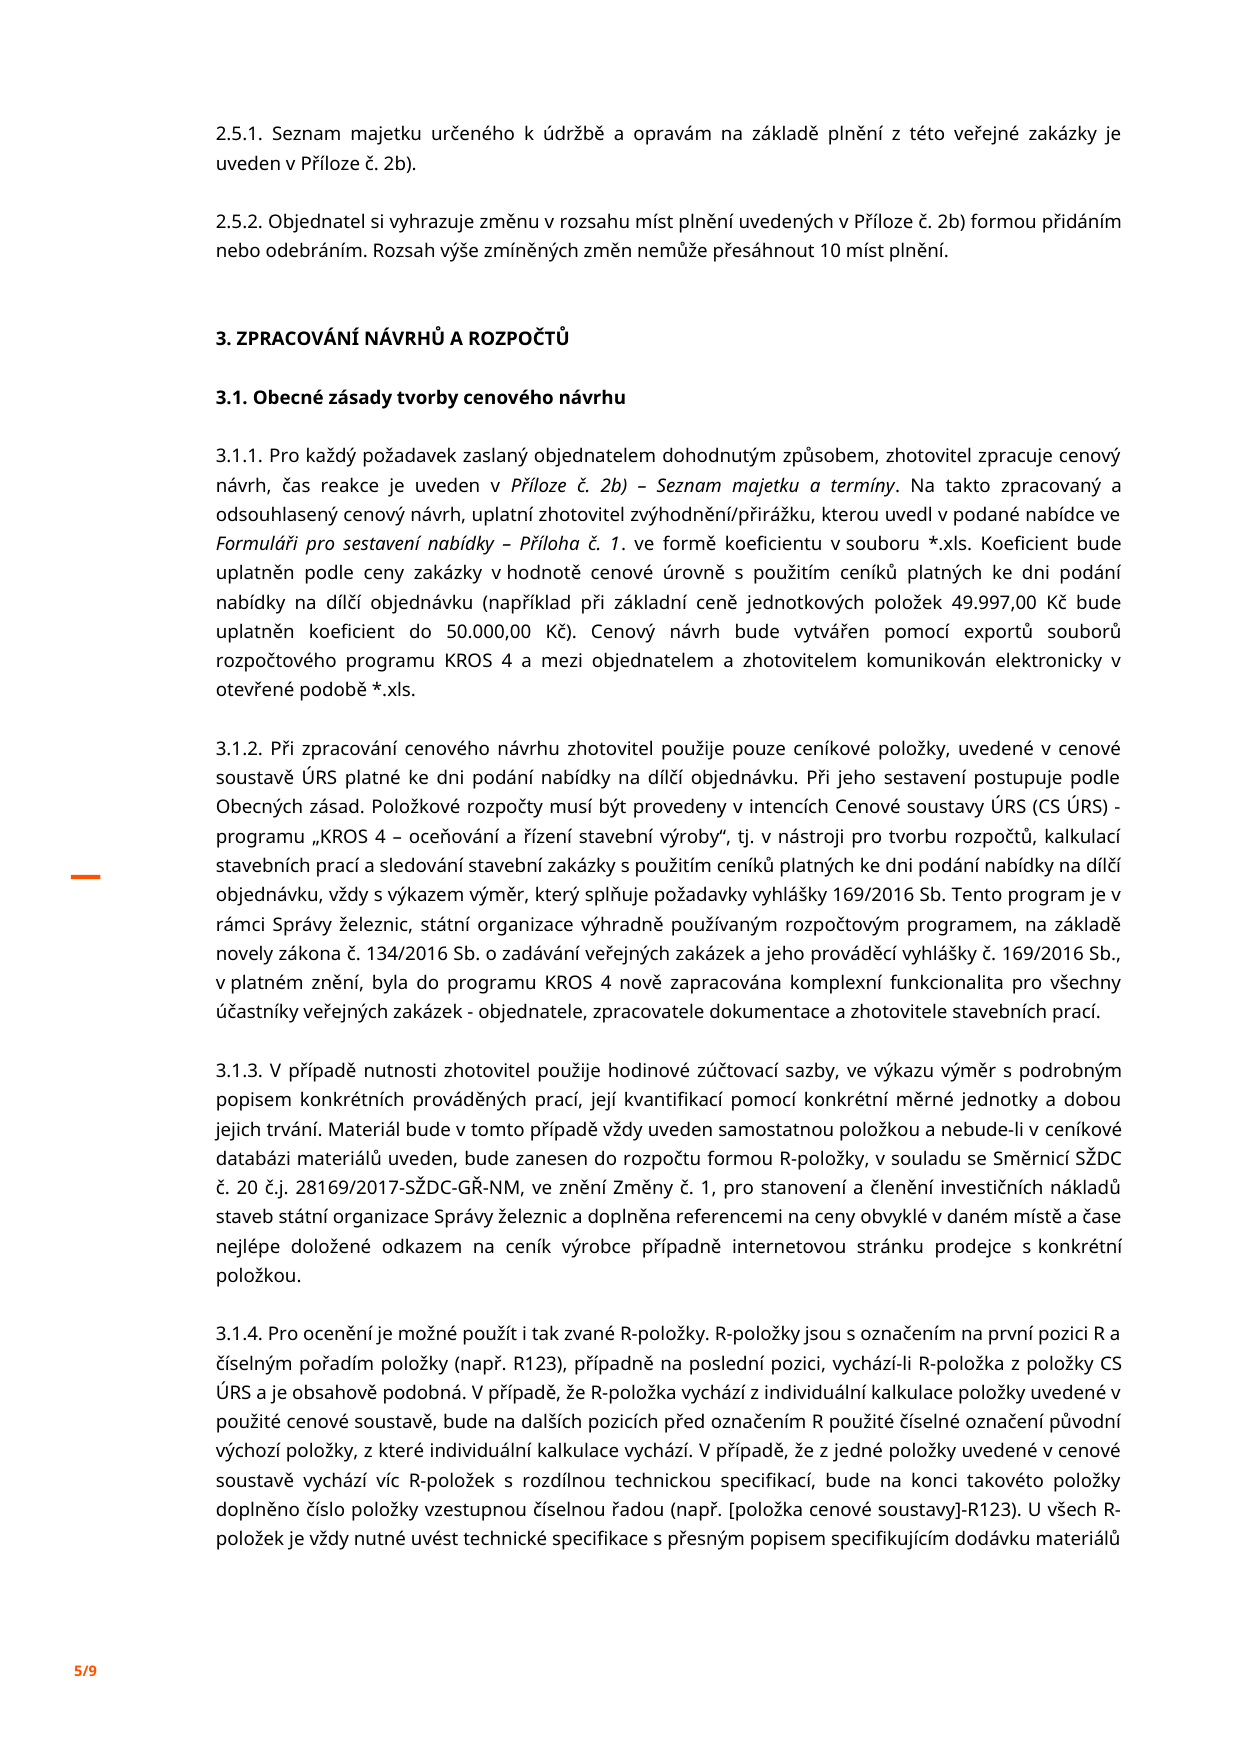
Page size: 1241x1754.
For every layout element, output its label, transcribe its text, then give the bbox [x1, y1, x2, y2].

text 3.1.1. Pro každý požadavek zaslaný objednatelem dohodnutým způsobem, zhotovitel zpracuje cenový návrh, čas reakce je uveden v Příloze č. 2b) – Seznam majetku a termíny. Na takto zpracovaný a odsouhlasený cenový návrh, uplatní zhotovitel zvýhodnění/přirážku, kterou uvedl v podané nabídce ve Formuláři pro sestavení nabídky – Příloha č. 1. ve formě koeficientu v souboru *.xls. Koeficient bude uplatněn podle ceny zakázky v hodnotě cenové úrovně s použitím ceníků platných ke dni podání nabídky na dílčí objednávku (například při základní ceně jednotkových položek 49.997,00 Kč bude uplatněn koeficient do 50.000,00 Kč). Cenový návrh bude vytvářen pomocí exportů souborů rozpočtového programu KROS 4 a mezi objednatelem a zhotovitelem komunikován elektronicky v otevřené podobě *.xls. [216, 443, 1122, 702]
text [216, 1321, 1122, 1551]
text 3.1. Obecné zásady tvorby cenového návrhu [216, 384, 1122, 409]
text 2.5.2. Objednatel si vyhrazuje změnu v rozsahu míst plnění uvedených v Příloze č. 2b) formou přidáním nebo odebráním. Rozsah výše zmíněných změn nemůže přesáhnout 10 míst plnění. [216, 208, 1122, 263]
text 3.1.3. V případě nutnosti zhotovitel použije hodinové zúčtovací sazby, ve výkazu výměr s podrobným popisem konkrétních prováděných prací, její kvantifikací pomocí konkrétní měrné jednotky a dobou jejich trvání. Materiál bude v tomto případě vždy uveden samostatnou položkou a nebude-li v ceníkové databázi materiálů uveden, bude zanesen do rozpočtu formou R-položky, v souladu se Směrnicí SŽDC č. 20 č.j. 28169/2017-SŽDC-GŘ-NM, ve znění Změny č. 1, pro stanovení a členění investičních nákladů staveb státní organizace Správy železnic a doplněna referencemi na ceny obvyklé v daném místě a čase nejlépe doložené odkazem na ceník výrobce případně internetovou stránku prodejce s konkrétní položkou. [216, 1057, 1122, 1288]
text 3.1.2. Při zpracování cenového návrhu zhotovitel použije pouze ceníkové položky, uvedené v cenové soustavě ÚRS platné ke dni podání nabídky na dílčí objednávku. Při jeho sestavení postupuje podle Obecných zásad. Položkové rozpočty musí být provedeny v intencích Cenové soustavy ÚRS (CS ÚRS) - programu „KROS 4 – oceňování a řízení stavební výroby“, tj. v nástroji pro tvorbu rozpočtů, kalkulací stavebních prací a sledování stavební zakázky s použitím ceníků platných ke dni podání nabídky na dílčí objednávku, vždy s výkazem výměr, který splňuje požadavky vyhlášky 169/2016 Sb. Tento program je v rámci Správy železnic, státní organizace výhradně používaným rozpočtovým programem, na základě novely zákona č. 134/2016 Sb. o zadávání veřejných zakázek a jeho prováděcí vyhlášky č. 169/2016 Sb., v platném znění, byla do programu KROS 4 nově zapracována komplexní funkcionalita pro všechny účastníky veřejných zakázek - objednatele, zpracovatele dokumentace a zhotovitele stavebních prací. [216, 735, 1122, 1024]
text 2.5.1. Seznam majetku určeného k údržbě a opravám na základě plnění z této veřejné zakázky je uveden v Příloze č. 2b). [216, 121, 1122, 175]
text 3. ZPRACOVÁNÍ NÁVRHŮ A ROZPOČTŮ [216, 326, 1122, 351]
